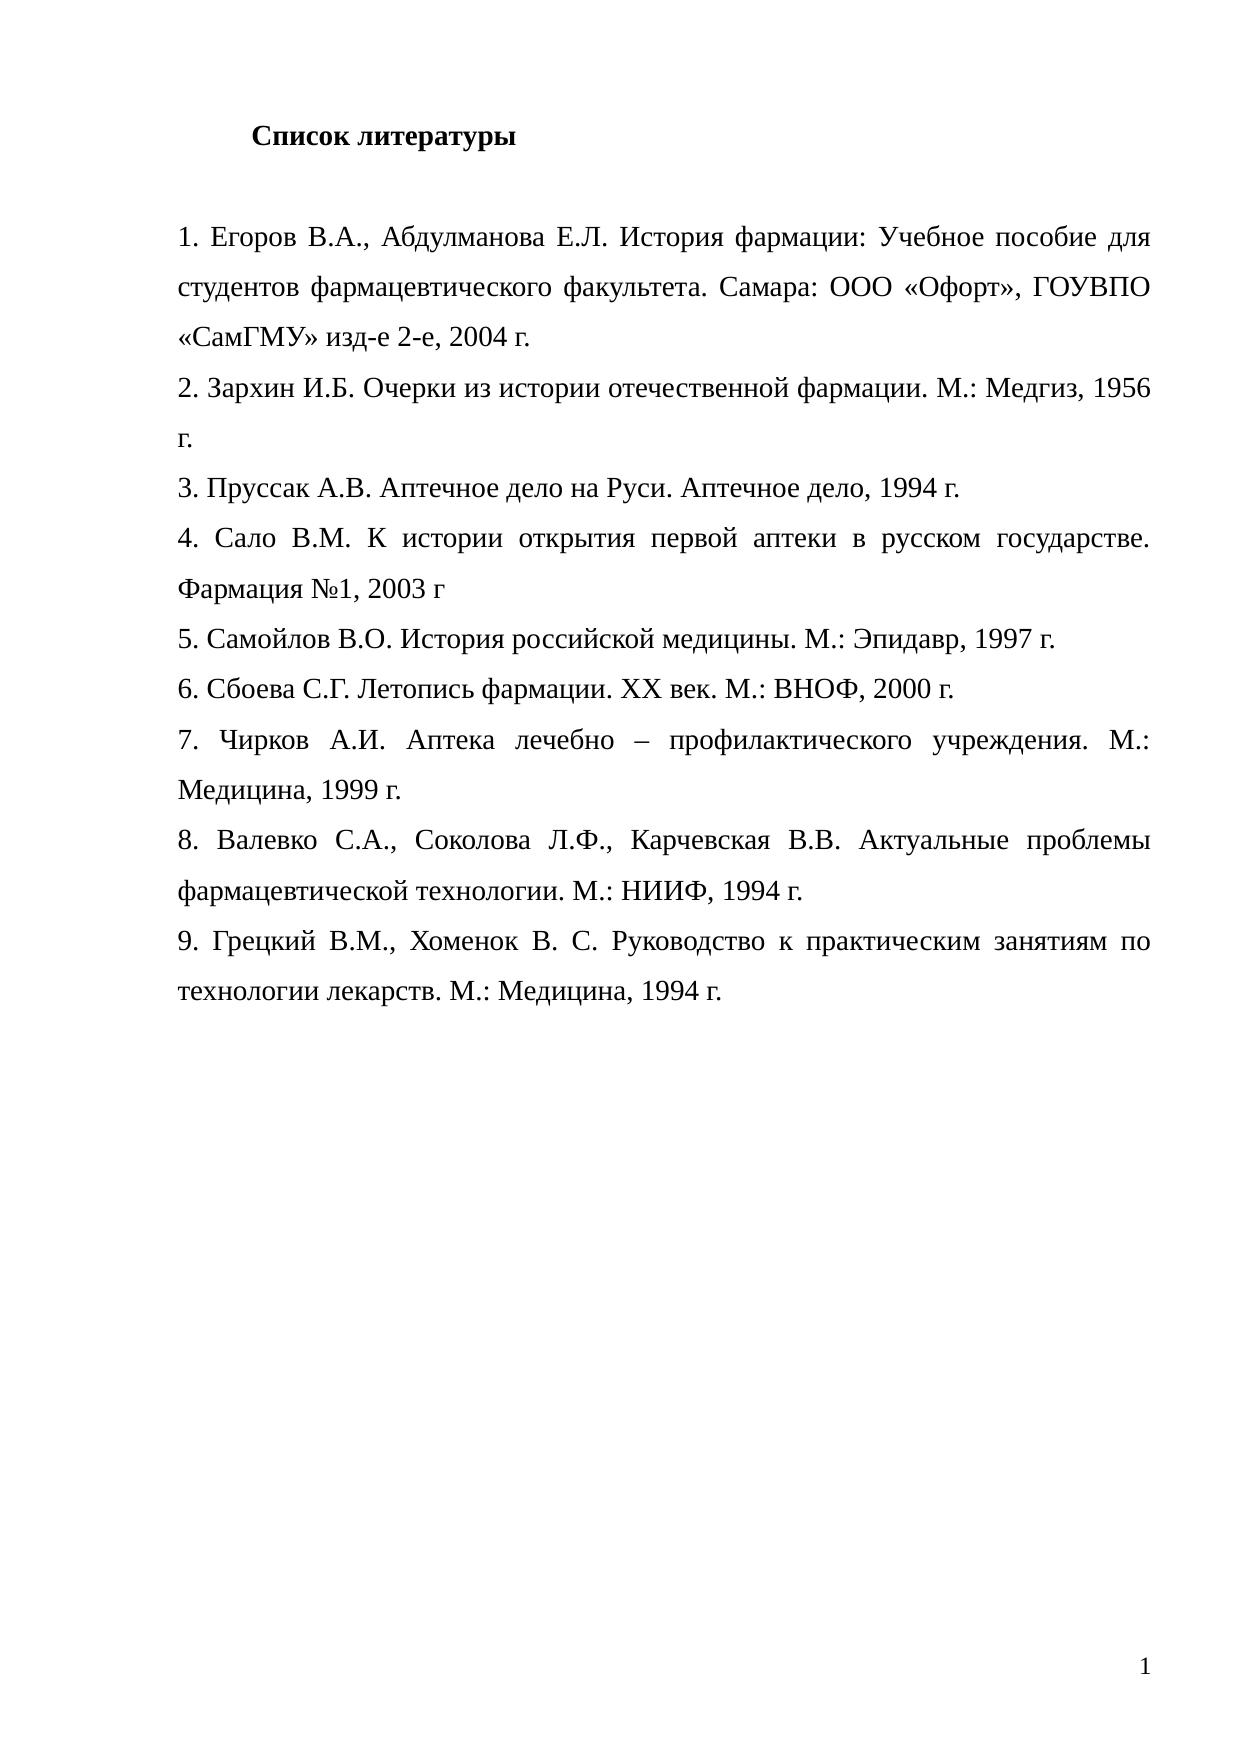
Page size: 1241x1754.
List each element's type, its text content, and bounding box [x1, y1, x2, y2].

subtitle 7. Чирков А.И. Аптека лечебно – профилактического учреждения. М.: Медицина, 1999 г. [177, 722, 1152, 806]
subtitle 2. Зархин И.Б. Очерки из истории отечественной фармации. М.: Медгиз, 1956 г. [177, 370, 1152, 453]
subtitle 1. Егоров В.А., Абдулманова Е.Л. История фармации: Учебное пособие для студентов фармацевтического факультета. Самара: ООО «Офорт», ГОУВПО «СамГМУ» изд-е 2-е, 2004 г. [177, 219, 1152, 353]
text Список литературы [177, 118, 1152, 152]
subtitle 4. Сало В.М. К истории открытия первой аптеки в русском государстве. Фармация №1, 2003 г [177, 521, 1152, 604]
subtitle 6. Сбоева С.Г. Летопись фармации. ХХ век. М.: ВНОФ, 2000 г. [177, 672, 1152, 705]
subtitle 9. Грецкий В.М., Хоменок В. С. Руководство к практическим занятиям по технологии лекарств. М.: Медицина, 1994 г. [177, 923, 1152, 1007]
subtitle 8. Валевко С.А., Соколова Л.Ф., Карчевская В.В. Актуальные проблемы фармацевтической технологии. М.: НИИФ, 1994 г. [177, 822, 1152, 906]
subtitle 5. Самойлов В.О. История российской медицины. М.: Эпидавр, 1997 г. [177, 621, 1152, 655]
subtitle 3. Пруссак А.В. Аптечное дело на Руси. Аптечное дело, 1994 г. [177, 470, 1152, 504]
